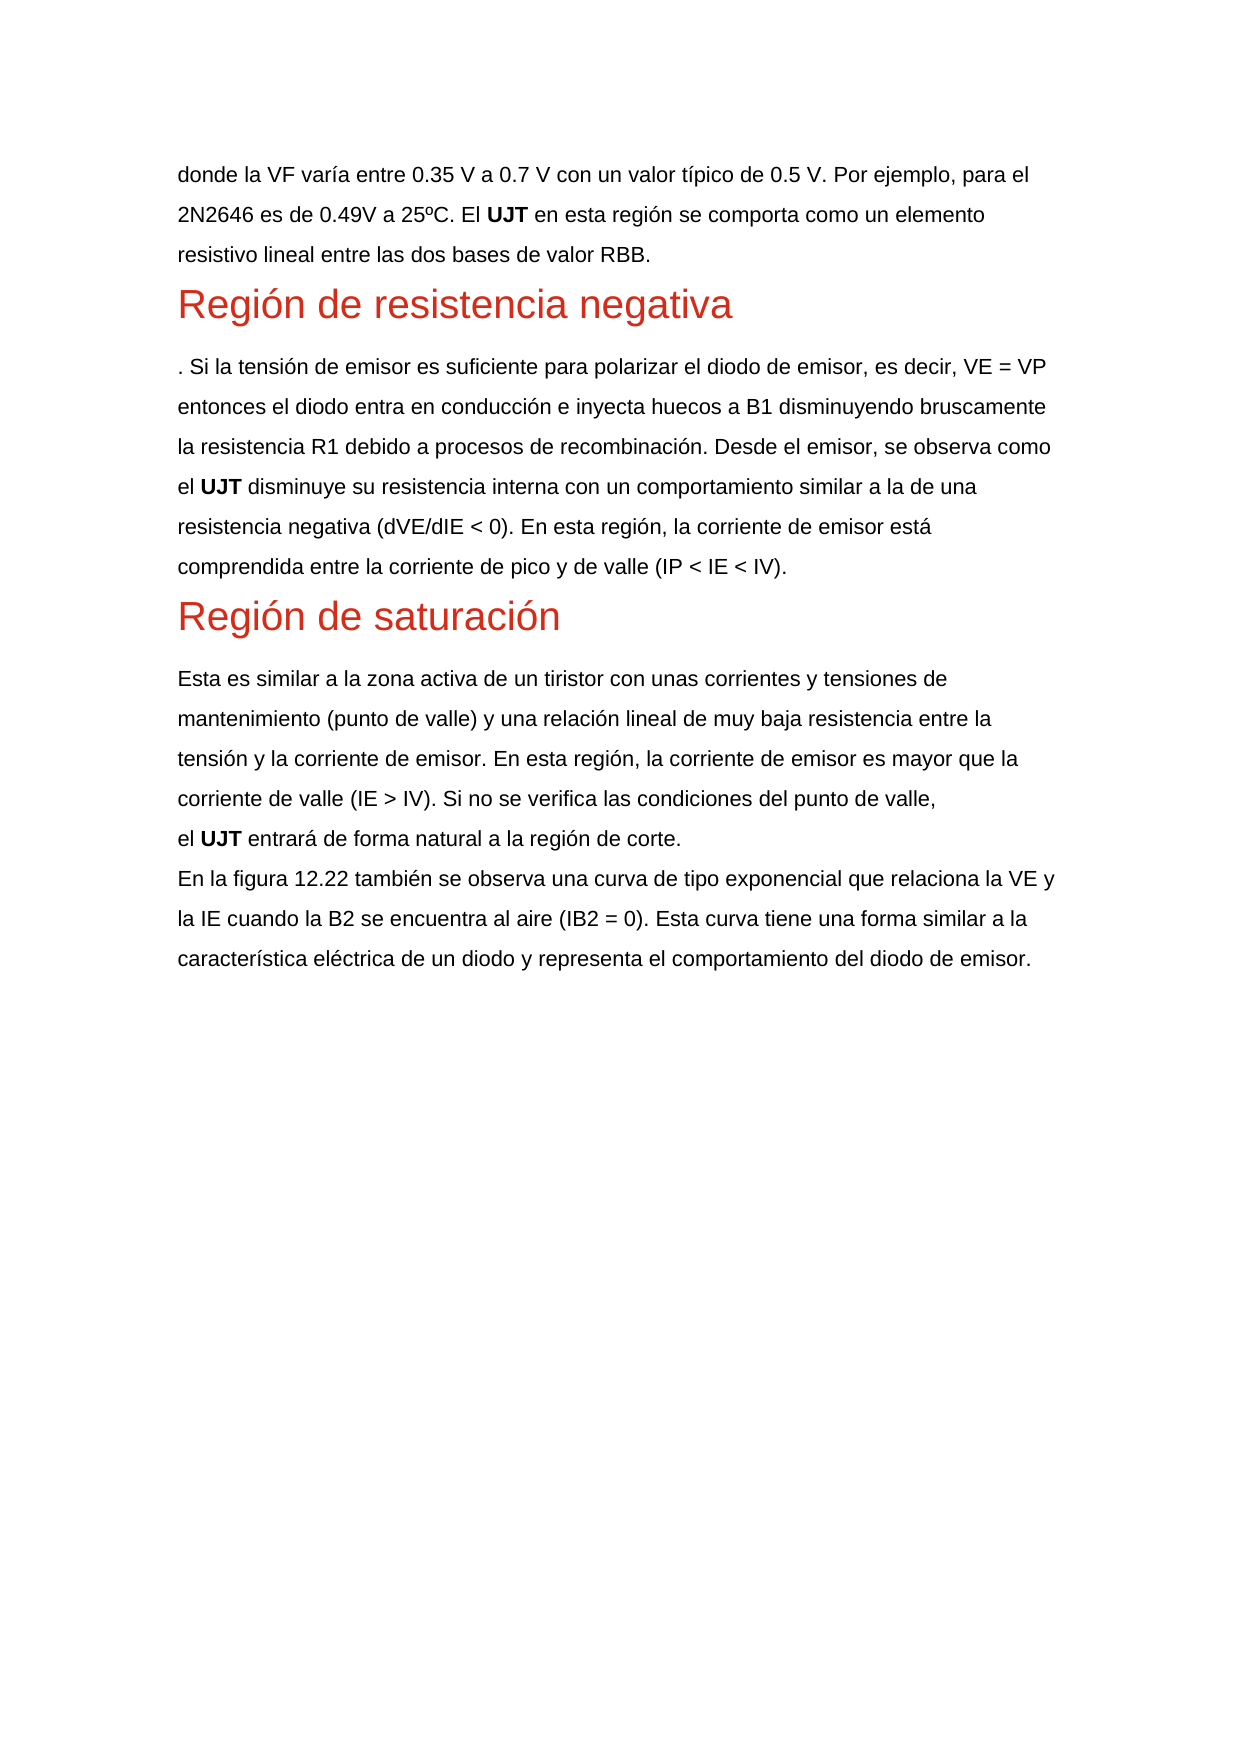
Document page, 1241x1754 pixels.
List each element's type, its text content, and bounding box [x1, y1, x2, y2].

text . Si la tensión de emisor es suficiente para polarizar el diodo de emisor, es decir, VE = VP entonces el diodo entra en conducción e inyecta huecos a B1 disminuyendo bruscamente la resistencia R1 debido a procesos de recombinación. Desde el emisor, se observa como el UJT disminuye su resistencia interna con un comportamiento similar a la de una resistencia negativa (dVE/dIE < 0). En esta región, la corriente de emisor está comprendida entre la corriente de pico y de valle (IP < IE < IV). [177, 339, 1063, 579]
text donde la VF varía entre 0.35 V a 0.7 V con un valor típico de 0.5 V. Por ejemplo, para el 2N2646 es de 0.49V a 25ºC. El UJT en esta región se comporta como un elemento resistivo lineal entre las dos bases de valor RBB. [177, 148, 1063, 268]
subtitle Región de resistencia negativa [177, 280, 1063, 327]
text Esta es similar a la zona activa de un tiristor con unas corrientes y tensiones de mantenimiento (punto de valle) y una relación lineal de muy baja resistencia entre la tensión y la corriente de emisor. En esta región, la corriente de emisor es mayor que la corriente de valle (IE > IV). Si no se verifica las condiciones del punto de valle, el UJT entrará de forma natural a la región de corte. [177, 651, 1063, 851]
subtitle Región de saturación [177, 592, 1063, 639]
text En la figura 12.22 también se observa una curva de tipo exponencial que relaciona la VE y la IE cuando la B2 se encuentra al aire (IB2 = 0). Esta curva tiene una forma similar a la característica eléctrica de un diodo y representa el comportamiento del diodo de emisor. [177, 851, 1063, 971]
